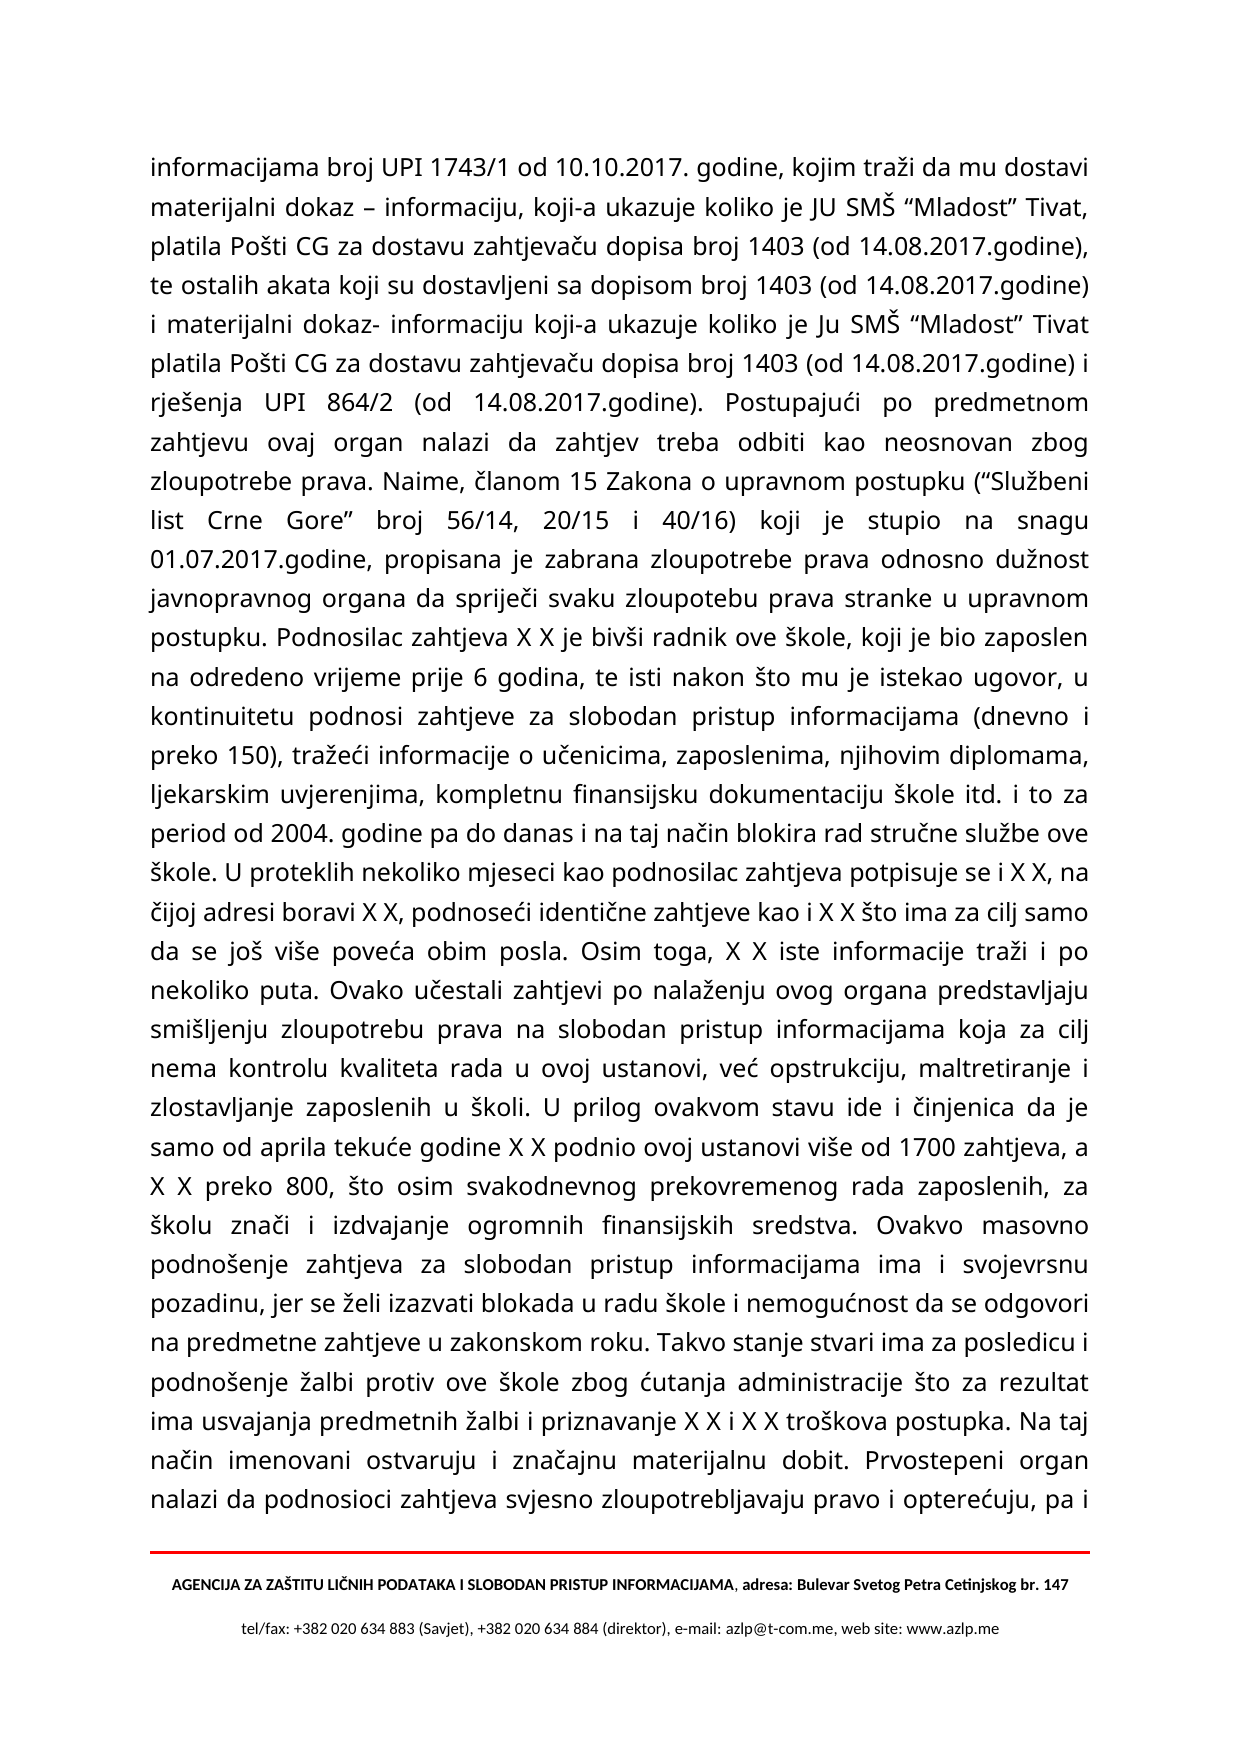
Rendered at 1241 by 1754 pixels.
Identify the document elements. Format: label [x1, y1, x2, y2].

text [150, 150, 1090, 1516]
